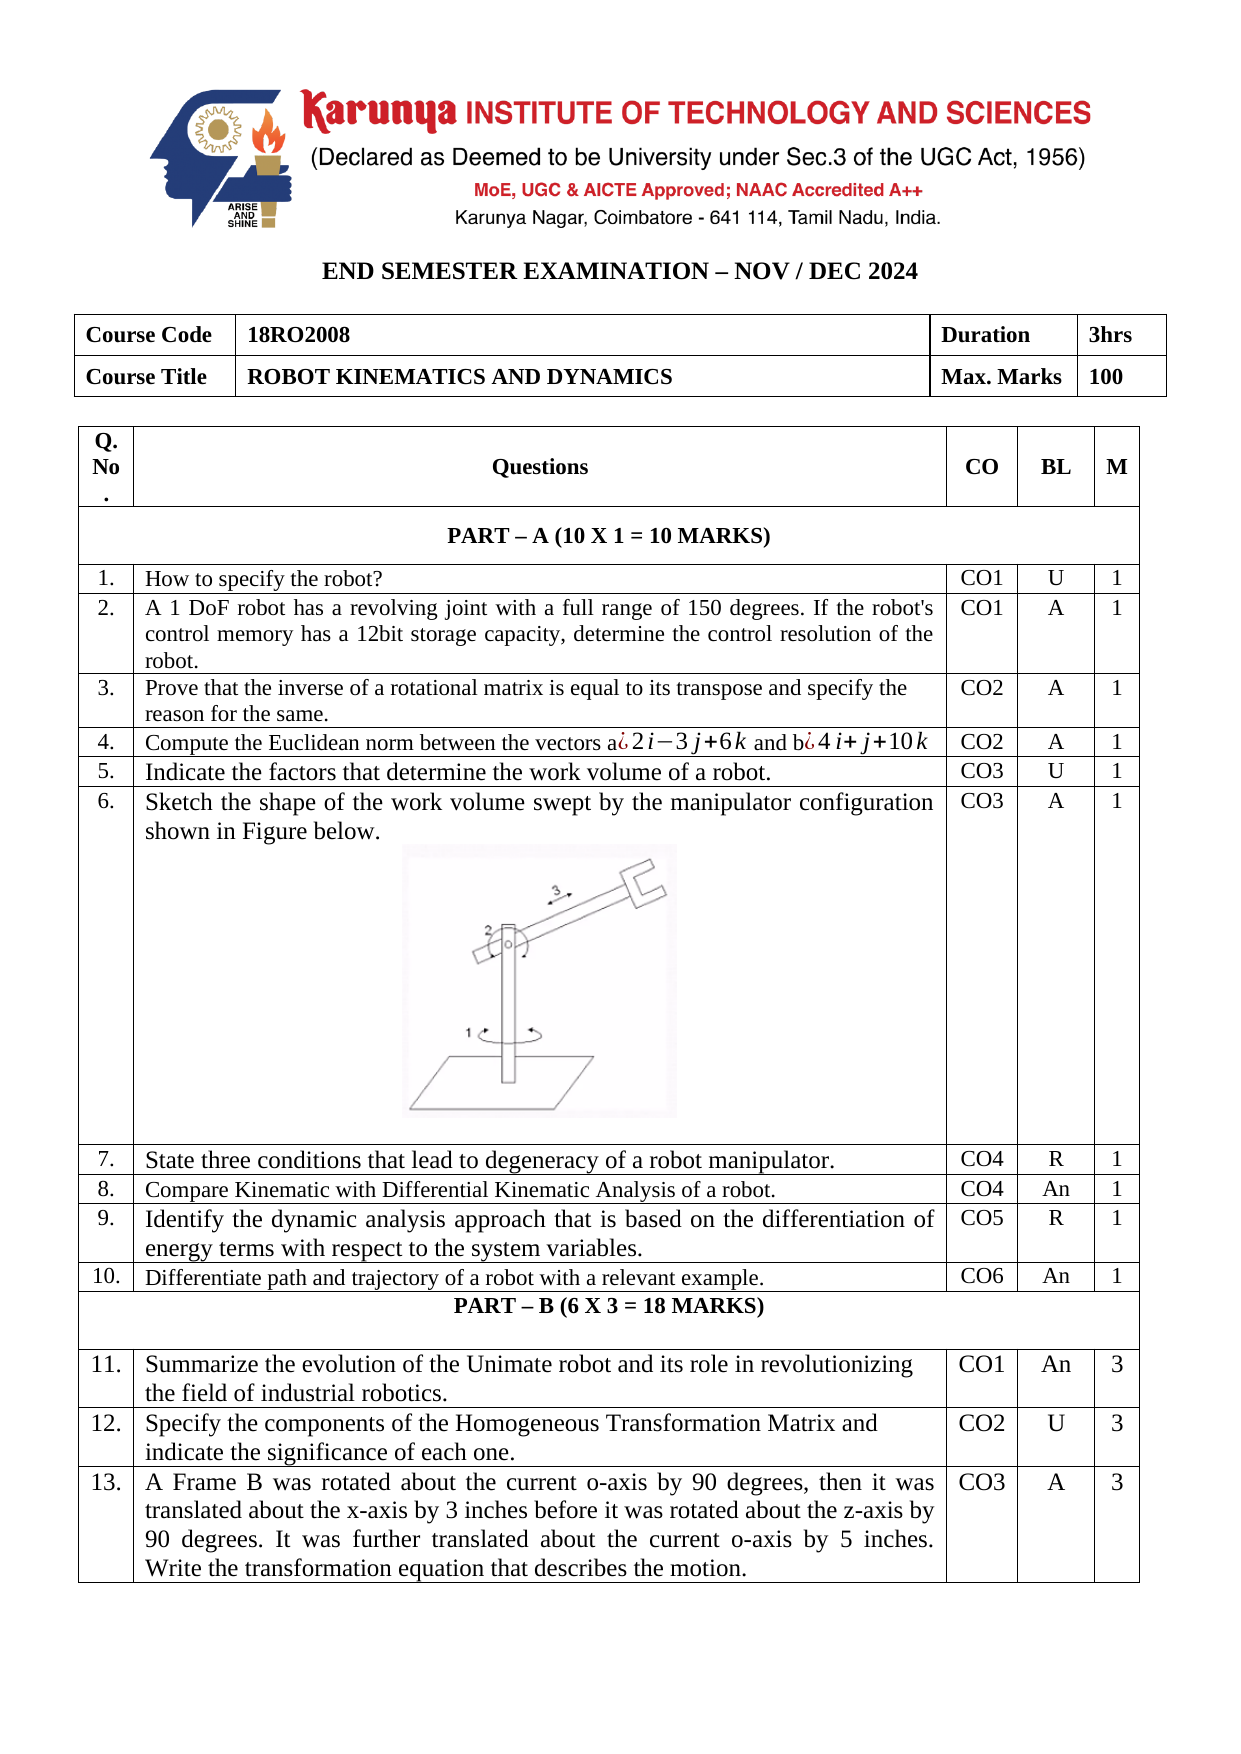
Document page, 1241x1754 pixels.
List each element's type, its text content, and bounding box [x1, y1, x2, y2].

table_cell 3 [1095, 1467, 1139, 1582]
table_cell CO2 [947, 674, 1017, 727]
table_cell 2. [79, 594, 133, 673]
table_cell 12. [79, 1408, 133, 1466]
table_cell 11. [79, 1350, 133, 1407]
table_cell 13. [79, 1467, 133, 1582]
table_cell 1 [1095, 1204, 1139, 1262]
table_cell CO4 [947, 1175, 1017, 1203]
table_cell A [1018, 674, 1094, 727]
table_cell 7. [79, 1145, 133, 1173]
table_cell CO4 [947, 1145, 1017, 1173]
table_cell 1. [79, 565, 133, 593]
table_header CO [947, 427, 1017, 506]
table_cell Specify the components of the Homogeneous Transformation Matrix and indicate the significance of each one. [134, 1408, 946, 1466]
table_cell CO1 [947, 565, 1017, 593]
table_cell 3. [79, 674, 133, 727]
table_cell An [1018, 1263, 1094, 1291]
table_cell 5. [79, 757, 133, 786]
table_header Q. No. [79, 427, 133, 506]
table_cell Compute the Euclidean norm between the vectors a and b [134, 728, 946, 756]
table_cell 1 [1095, 728, 1139, 756]
table_cell Summarize the evolution of the Unimate robot and its role in revolutionizing the field of industrial robotics. [134, 1350, 946, 1407]
table_cell 100 [1078, 356, 1166, 396]
table_cell 3 [1095, 1350, 1139, 1407]
picture [149, 89, 1091, 228]
table_cell CO5 [947, 1204, 1017, 1262]
table_cell Differentiate path and trajectory of a robot with a relevant example. [134, 1263, 946, 1291]
table_cell 1 [1095, 1145, 1139, 1173]
table_header M [1095, 427, 1139, 506]
table_cell CO1 [947, 594, 1017, 673]
table_cell A [1018, 787, 1094, 1144]
table_cell 1 [1095, 757, 1139, 786]
table_cell R [1018, 1145, 1094, 1173]
table_header 18RO2008 [236, 315, 929, 355]
table_cell CO3 [947, 787, 1017, 1144]
table_cell 8. [79, 1175, 133, 1203]
table_header Duration [931, 315, 1077, 355]
table_cell U [1018, 757, 1094, 786]
table_cell 9. [79, 1204, 133, 1262]
table_cell A [1018, 728, 1094, 756]
table_cell A [1018, 1467, 1094, 1582]
table_cell Max. Marks [931, 356, 1077, 396]
table_cell 1 [1095, 1263, 1139, 1291]
picture [402, 844, 677, 1118]
table_cell A Frame B was rotated about the current o-axis by 90 degrees, then it was translated about the x-axis by 3 inches before it was rotated about the z-axis by 90 degrees. It was further translated about the current o-axis by 5 inches. Write the transformation equation that describes the motion. [134, 1467, 946, 1582]
table_cell ROBOT KINEMATICS AND DYNAMICS [236, 356, 929, 396]
table_cell 6. [79, 787, 133, 1144]
table_cell 4. [79, 728, 133, 756]
table_cell A 1 DoF robot has a revolving joint with a full range of 150 degrees. If the robot's control memory has a 12bit storage capacity, determine the control resolution of the robot. [134, 594, 946, 673]
table_cell Compare Kinematic with Differential Kinematic Analysis of a robot. [134, 1175, 946, 1203]
table_cell An [1018, 1175, 1094, 1203]
table_cell 1 [1095, 674, 1139, 727]
table_cell 1 [1095, 594, 1139, 673]
table_cell 10. [79, 1263, 133, 1291]
table_cell U [1018, 1408, 1094, 1466]
text END SEMESTER EXAMINATION – NOV / DEC 2024 [90, 256, 1150, 285]
table_cell PART – B (6 X 3 = 18 MARKS) [79, 1292, 1139, 1348]
table_cell CO3 [947, 1467, 1017, 1582]
table_cell Indicate the factors that determine the work volume of a robot. [134, 757, 946, 786]
table_cell R [1018, 1204, 1094, 1262]
table_cell 3 [1095, 1408, 1139, 1466]
table_cell CO2 [947, 728, 1017, 756]
table_header Questions [134, 427, 946, 506]
table_cell A [1018, 594, 1094, 673]
table_header BL [1018, 427, 1094, 506]
table_cell CO6 [947, 1263, 1017, 1291]
table_header 3hrs [1078, 315, 1166, 355]
table_cell Prove that the inverse of a rotational matrix is equal to its transpose and specify the reason for the same. [134, 674, 946, 727]
table_cell CO2 [947, 1408, 1017, 1466]
table_cell CO3 [947, 757, 1017, 786]
table_cell U [1018, 565, 1094, 593]
table_cell Course Title [75, 356, 235, 396]
table_cell Identify the dynamic analysis approach that is based on the differentiation of energy terms with respect to the system variables. [134, 1204, 946, 1262]
table_cell Sketch the shape of the work volume swept by the manipulator configuration shown in Figure below. [134, 787, 946, 1144]
table_cell 1 [1095, 1175, 1139, 1203]
table_cell How to specify the robot? [134, 565, 946, 593]
table_cell 1 [1095, 565, 1139, 593]
table_cell An [1018, 1350, 1094, 1407]
table_cell CO1 [947, 1350, 1017, 1407]
table_cell State three conditions that lead to degeneracy of a robot manipulator. [134, 1145, 946, 1173]
table_header Course Code [75, 315, 235, 355]
table_cell PART – A (10 X 1 = 10 MARKS) [79, 507, 1139, 563]
table_cell 1 [1095, 787, 1139, 1144]
